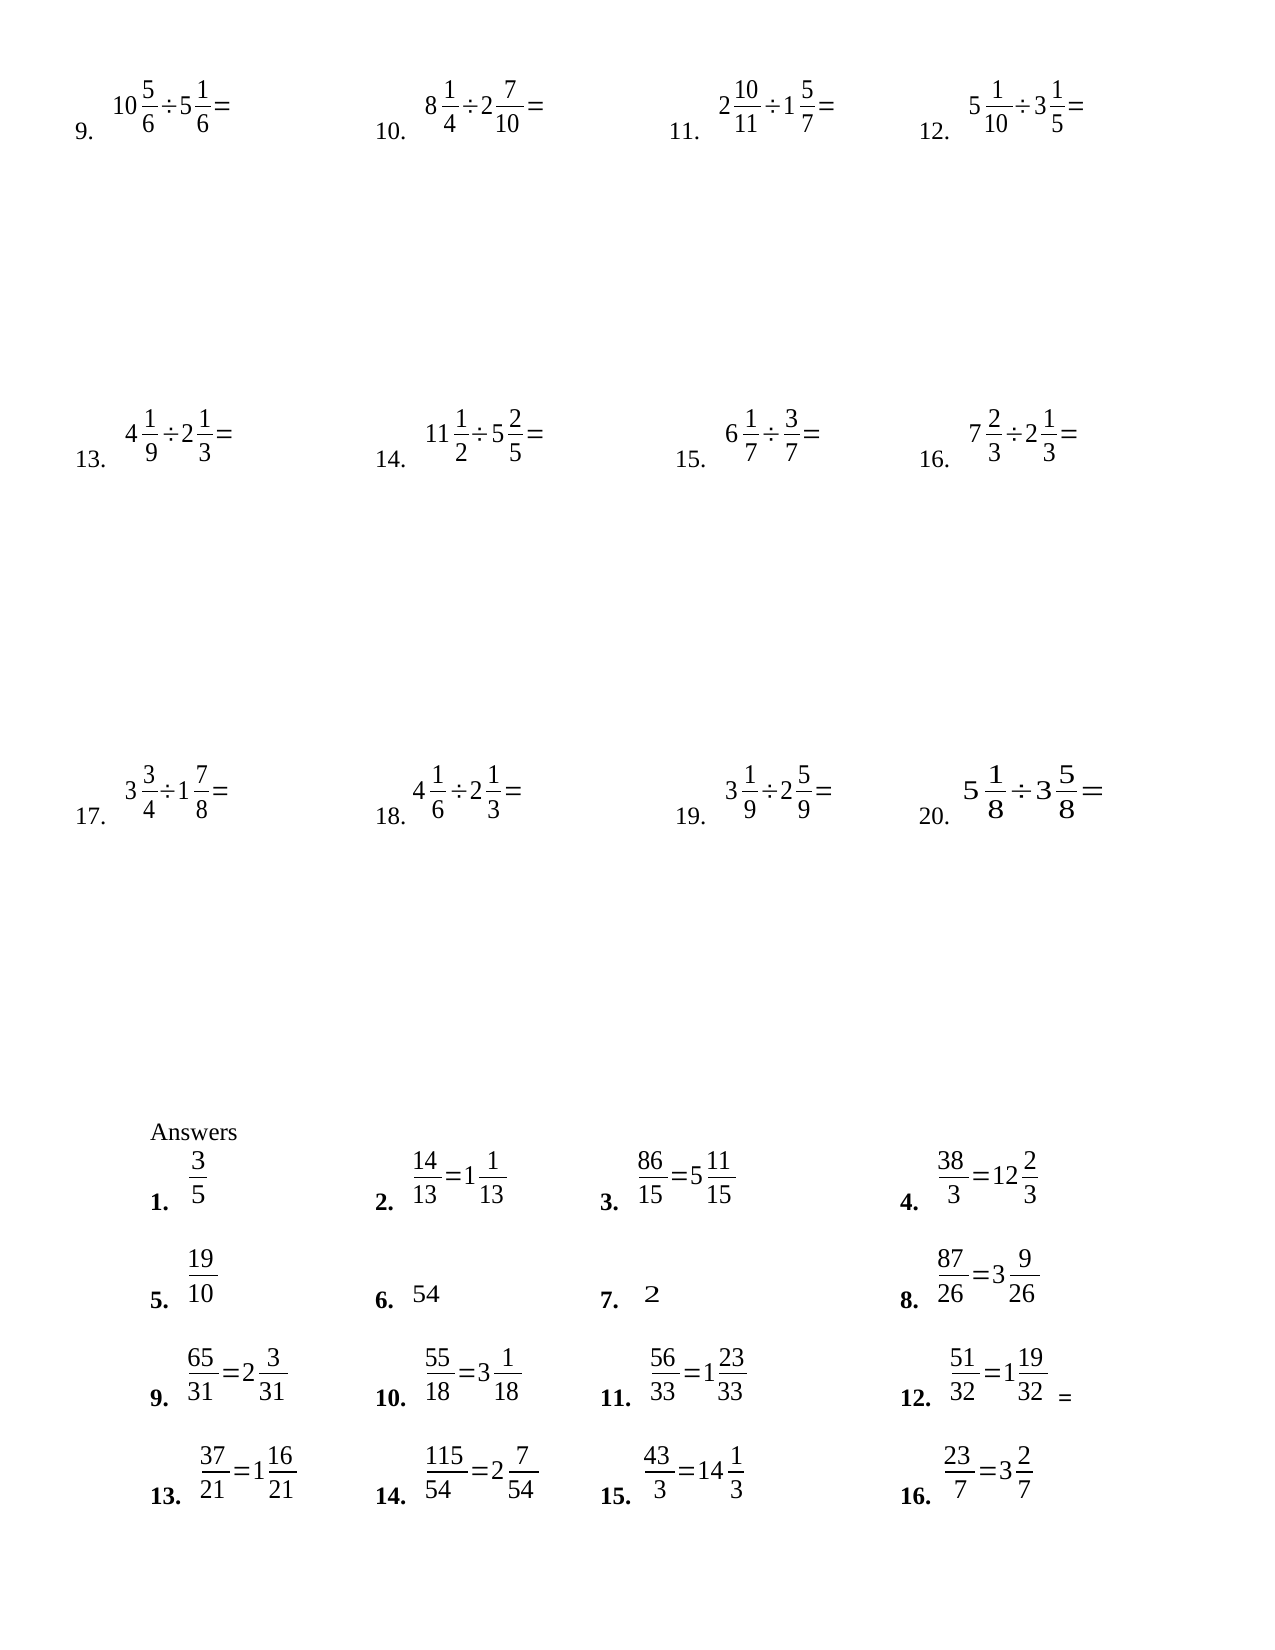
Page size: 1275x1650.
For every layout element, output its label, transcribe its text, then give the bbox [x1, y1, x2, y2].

text 9. 10. 11. 12. [75, 75, 1200, 144]
text 9. 10. 11. 12. = [150, 1342, 1200, 1412]
text 5. 6. 7. 8. [150, 1244, 1200, 1314]
text Answers [150, 1117, 1200, 1146]
text 13. 14. 15. 16. [75, 403, 1200, 473]
text 17. 18. 19. 20. [75, 760, 1200, 830]
text 1. 2. 3. 4. [150, 1146, 1200, 1215]
text 13. 14. 15. 16. [150, 1441, 1200, 1510]
